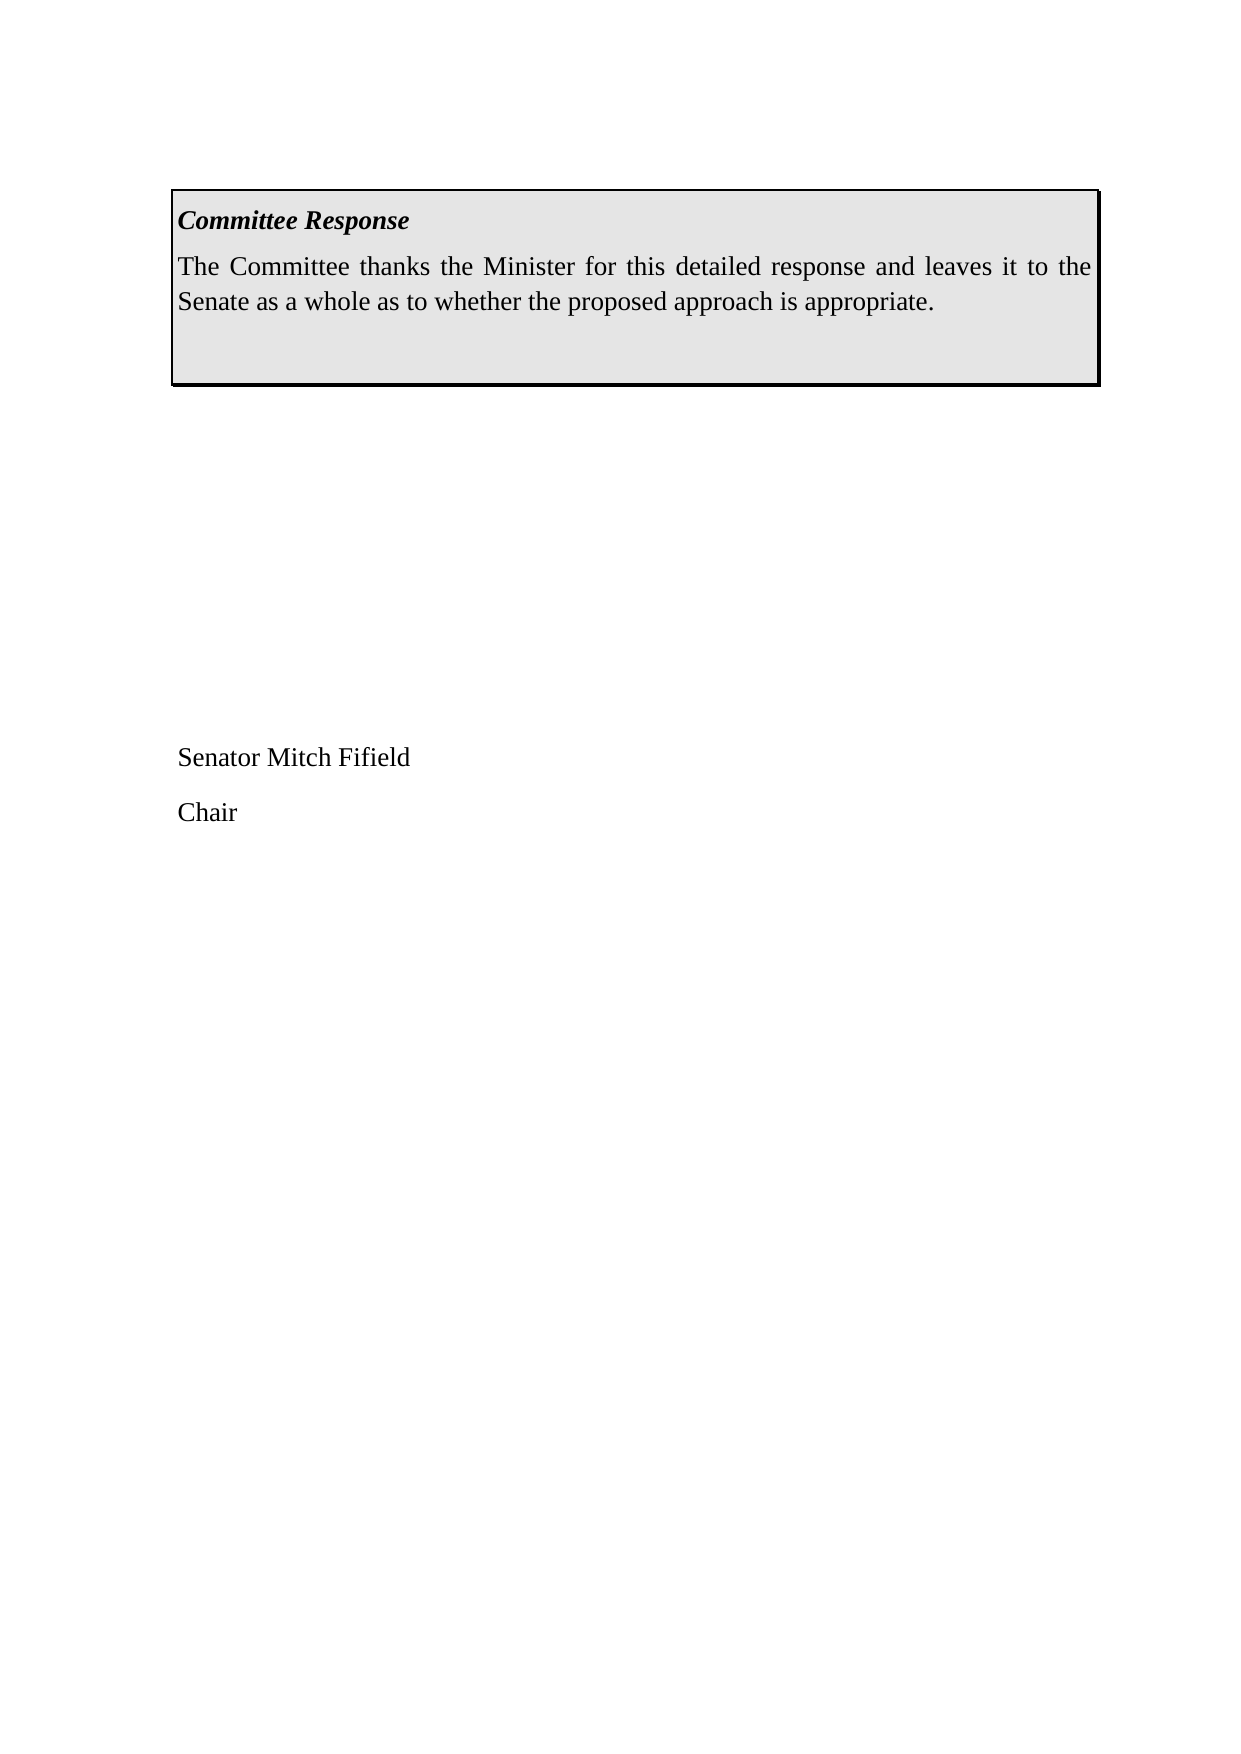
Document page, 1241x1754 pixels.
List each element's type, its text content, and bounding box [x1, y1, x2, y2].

text Committee Response [173, 191, 1097, 235]
text Chair [177, 796, 1092, 827]
text Senator Mitch Fifield [177, 741, 1092, 772]
text The Committee thanks the Minister for this detailed response and leaves it to the Senate as a whole as to whether the proposed approach is appropriate. [173, 236, 1097, 316]
